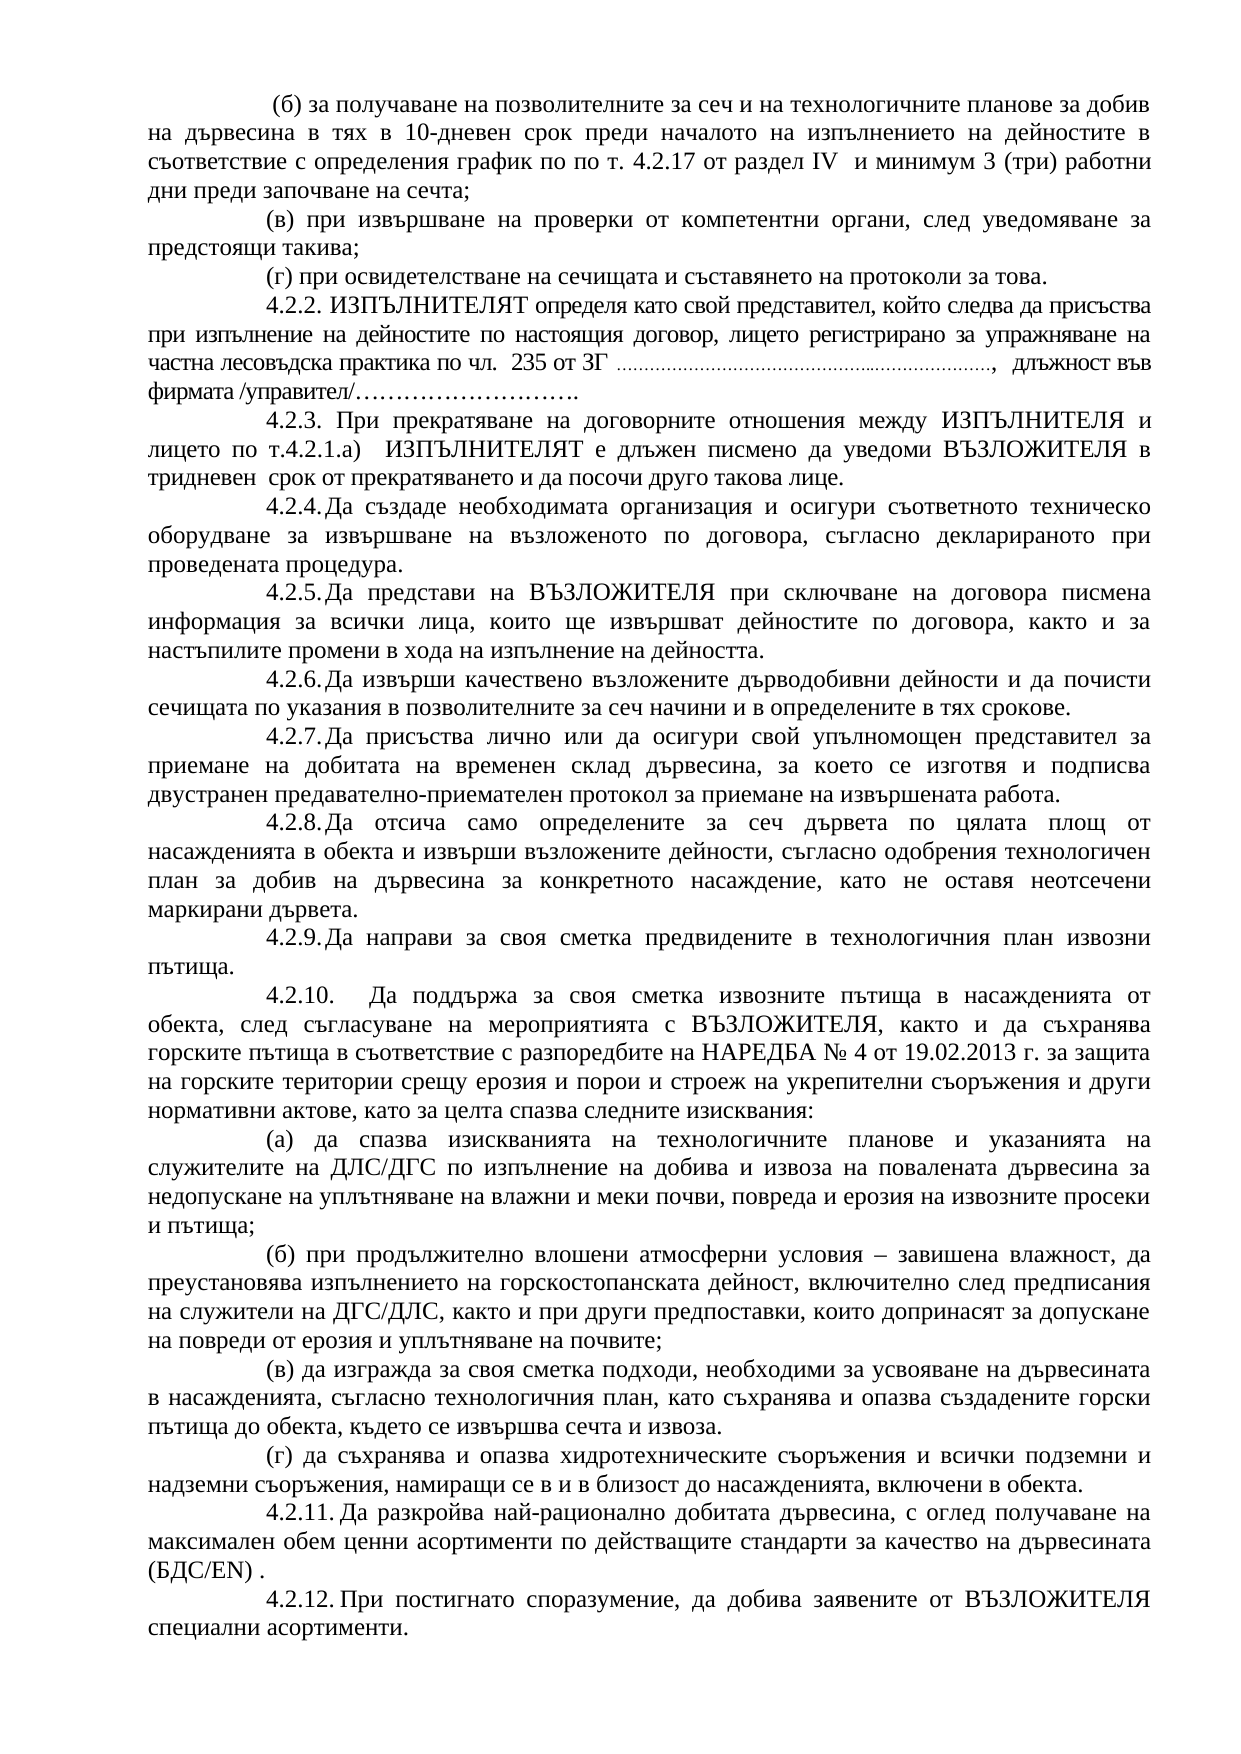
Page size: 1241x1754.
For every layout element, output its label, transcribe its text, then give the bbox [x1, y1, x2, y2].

list Да поддържа за своя сметка извозните пътища в насажденията от обекта, след съгласуване на мероприятията с ВЪЗЛОЖИТЕЛЯ, както и да съхранява горските пътища в съответствие с разпоредбите на НАРЕДБА № 4 от 19.02.2013 г. за защита на горските територии срещу ерозия и порои и строеж на укрепителни съоръжения и други нормативни актове, като за целта спазва следните изисквания: [148, 980, 1152, 1124]
text (б) при продължително влошени атмосферни условия – завишена влажност, да преустановява изпълнението на горскостопанската дейност, включително след предписания на служители на ДГС/ДЛС, както и при други предпоставки, които допринасят за допускане на повреди от ерозия и уплътняване на почвите; [148, 1239, 1152, 1354]
list Да присъства лично или да осигури свой упълномощен представител за приемане на добитата на временен склад дървесина, за което се изготвя и подписва двустранен предавателно-приемателен протокол за приемане на извършената работа. [148, 721, 1152, 807]
text 4.2.3. При прекратяване на договорните отношения между ИЗПЪЛНИТЕЛЯ и лицето по т.4.2.1.а) ИЗПЪЛНИТЕЛЯТ е длъжен писмено да уведоми ВЪЗЛОЖИТЕЛЯ в тридневен срок от прекратяването и да посочи друго такова лице. [148, 405, 1152, 491]
text (а) да спазва изискванията на технологичните планове и указанията на служителите на ДЛС/ДГС по изпълнение на добива и извоза на повалената дървесина за недопускане на уплътняване на влажни и меки почви, повреда и ерозия на извозните просеки и пътища; [148, 1124, 1152, 1239]
text (б) за получаване на позволителните за сеч и на технологичните планове за добив на дървесина в тях в 10-дневен срок преди началото на изпълнението на дейностите в съответствие с определения график по по т. 4.2.17 от раздел ІV и минимум 3 (три) работни дни преди започване на сечта; [148, 89, 1152, 204]
list При постигнато споразумение, да добива заявените от ВЪЗЛОЖИТЕЛЯ специални асортименти. [148, 1584, 1152, 1641]
text (г) да съхранява и опазва хидротехническите съоръжения и всички подземни и надземни съоръжения, намиращи се в и в близост до насажденията, включени в обекта. [148, 1440, 1152, 1497]
list Да отсича само определените за сеч дървета по цялата площ от насажденията в обекта и извърши възложените дейности, съгласно одобрения технологичен план за добив на дървесина за конкретното насаждение, като не оставя неотсечени маркирани дървета. [148, 807, 1152, 922]
list Да направи за своя сметка предвидените в технологичния план извозни пътища. [148, 922, 1152, 980]
list Да разкройва най-рационално добитата дървесина, с оглед получаване на максимален обем ценни асортименти по действащите стандарти за качество на дървесината (БДС/ЕN) . [148, 1497, 1152, 1584]
text (г) при освидетелстване на сечищата и съставянето на протоколи за това. [148, 261, 1152, 290]
text (в) да изгражда за своя сметка подходи, необходими за усвояване на дървесината в насажденията, съгласно технологичния план, като съхранява и опазва създадените горски пътища до обекта, където се извършва сечта и извоза. [148, 1354, 1152, 1440]
text (в) при извършване на проверки от компетентни органи, след уведомяване за предстоящи такива; [148, 204, 1152, 261]
list Да извърши качествено възложените дърводобивни дейности и да почисти сечищата по указания в позволителните за сеч начини и в определените в тях срокове. [148, 664, 1152, 721]
list Да представи на ВЪЗЛОЖИТЕЛЯ при сключване на договора писмена информация за всички лица, които ще извършват дейностите по договора, както и за настъпилите промени в хода на изпълнение на дейността. [148, 577, 1152, 664]
list Да създаде необходимата организация и осигури съответното техническо оборудване за извършване на възложеното по договора, съгласно декларираното при проведената процедура. [148, 491, 1152, 577]
text 4.2.2. ИЗПЪЛНИТЕЛЯТ определя като свой представител, който следва да присъства при изпълнение на дейностите по настоящия договор, лицето регистрирано за упражняване на частна лесовъдска практика по чл. 235 от ЗГ ………………………………………..…………………, длъжност във фирмата /управител/………………………. [148, 290, 1152, 405]
